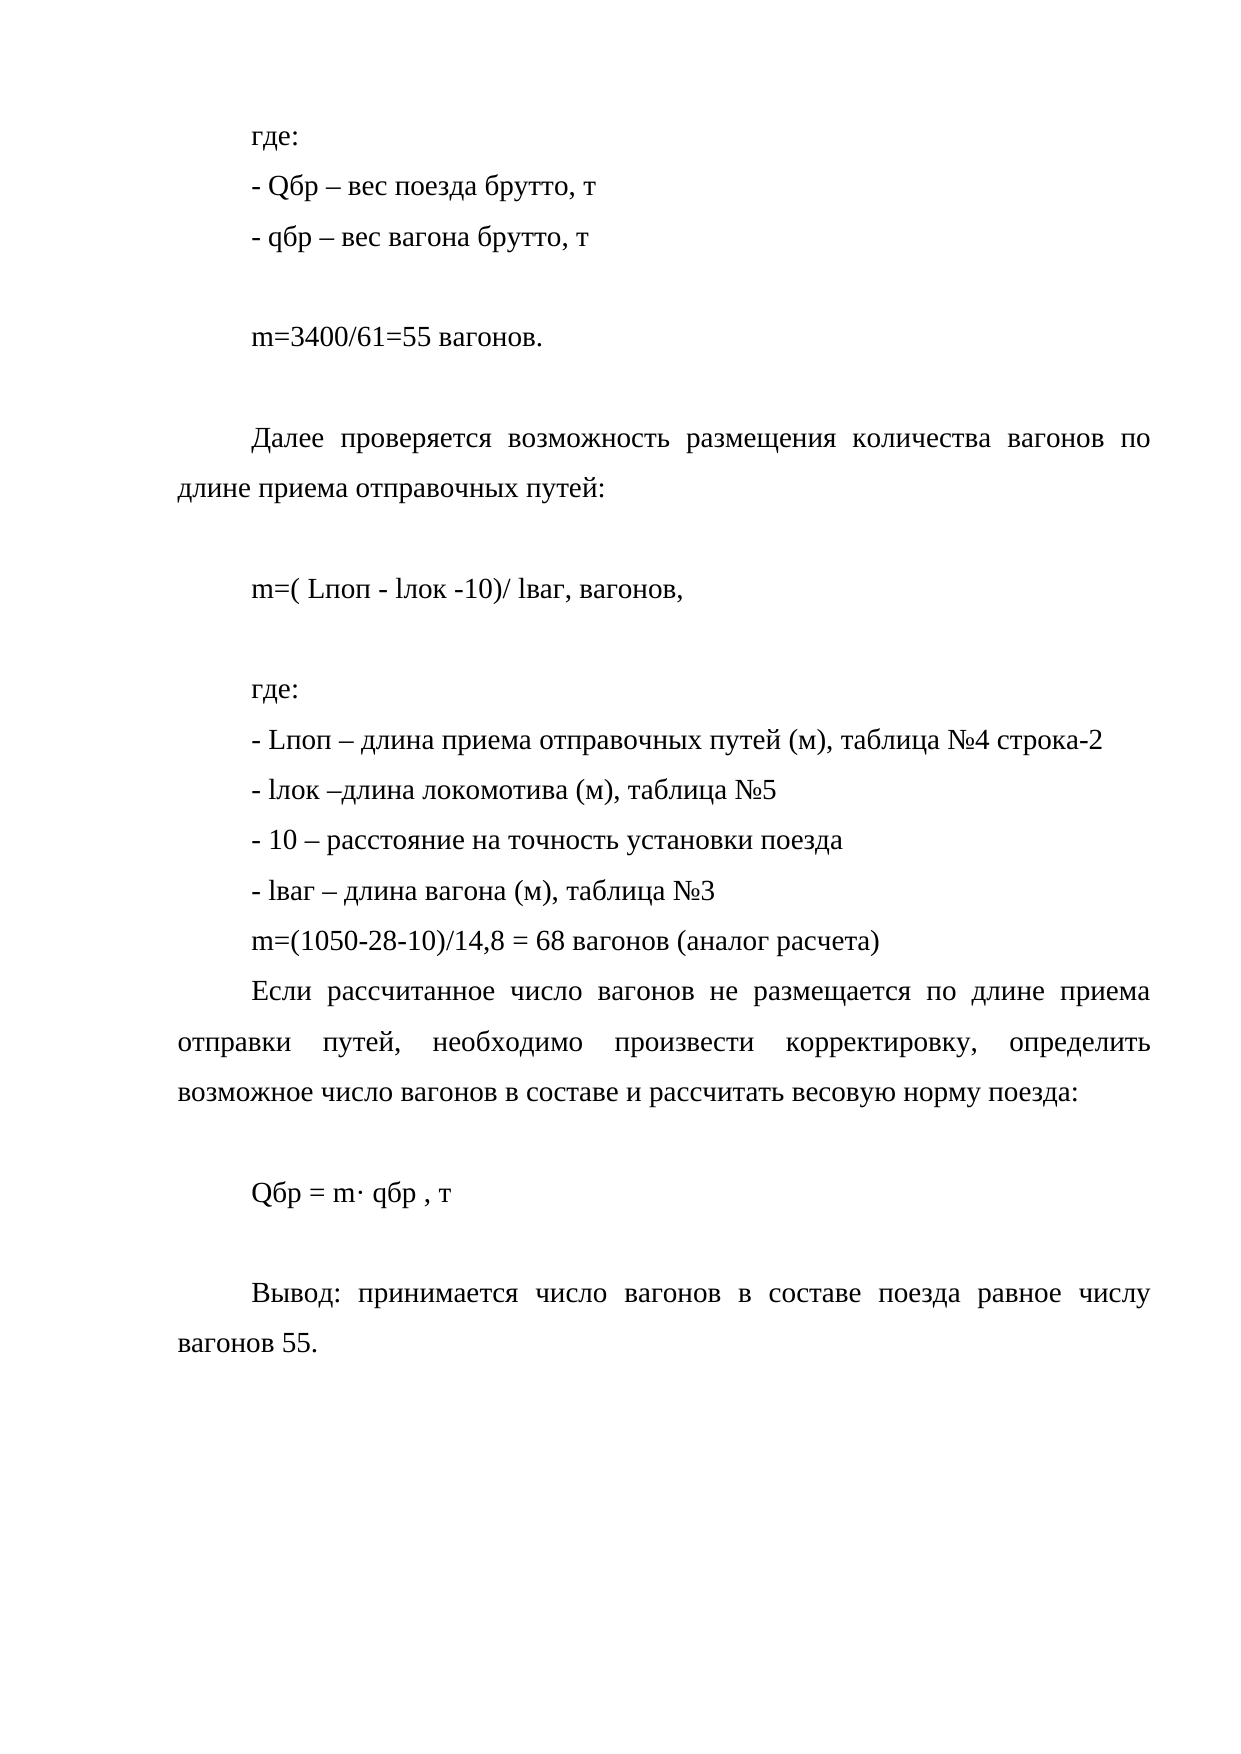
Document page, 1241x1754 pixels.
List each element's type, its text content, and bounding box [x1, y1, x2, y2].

text - Qбр – вес поезда брутто, т [177, 168, 1152, 202]
text m=3400/61=55 вагонов. [177, 319, 1152, 353]
text Далее проверяется возможность размещения количества вагонов по длине приема отправочных путей: [177, 420, 1152, 504]
text Вывод: принимается число вагонов в составе поезда равное числу вагонов 55. [177, 1275, 1152, 1359]
text где: [177, 118, 1152, 152]
text m=( Lпоп - lлок -10)/ lваг, вагонов, [177, 571, 1152, 604]
text - qбр – вес вагона брутто, т [177, 219, 1152, 252]
text - lлок –длина локомотива (м), таблица №5 [177, 772, 1152, 806]
text - lваг – длина вагона (м), таблица №3 [177, 873, 1152, 906]
text - Lпоп – длина приема отправочных путей (м), таблица №4 строка-2 [177, 722, 1152, 755]
text где: [177, 672, 1152, 705]
text Qбр = m· qбр , т [177, 1175, 1152, 1208]
text - 10 – расстояние на точность установки поезда [177, 822, 1152, 856]
text m=(1050-28-10)/14,8 = 68 вагонов (аналог расчета) [177, 923, 1152, 957]
text Если рассчитанное число вагонов не размещается по длине приема отправки путей, необходимо произвести корректировку, определить возможное число вагонов в составе и рассчитать весовую норму поезда: [177, 973, 1152, 1108]
